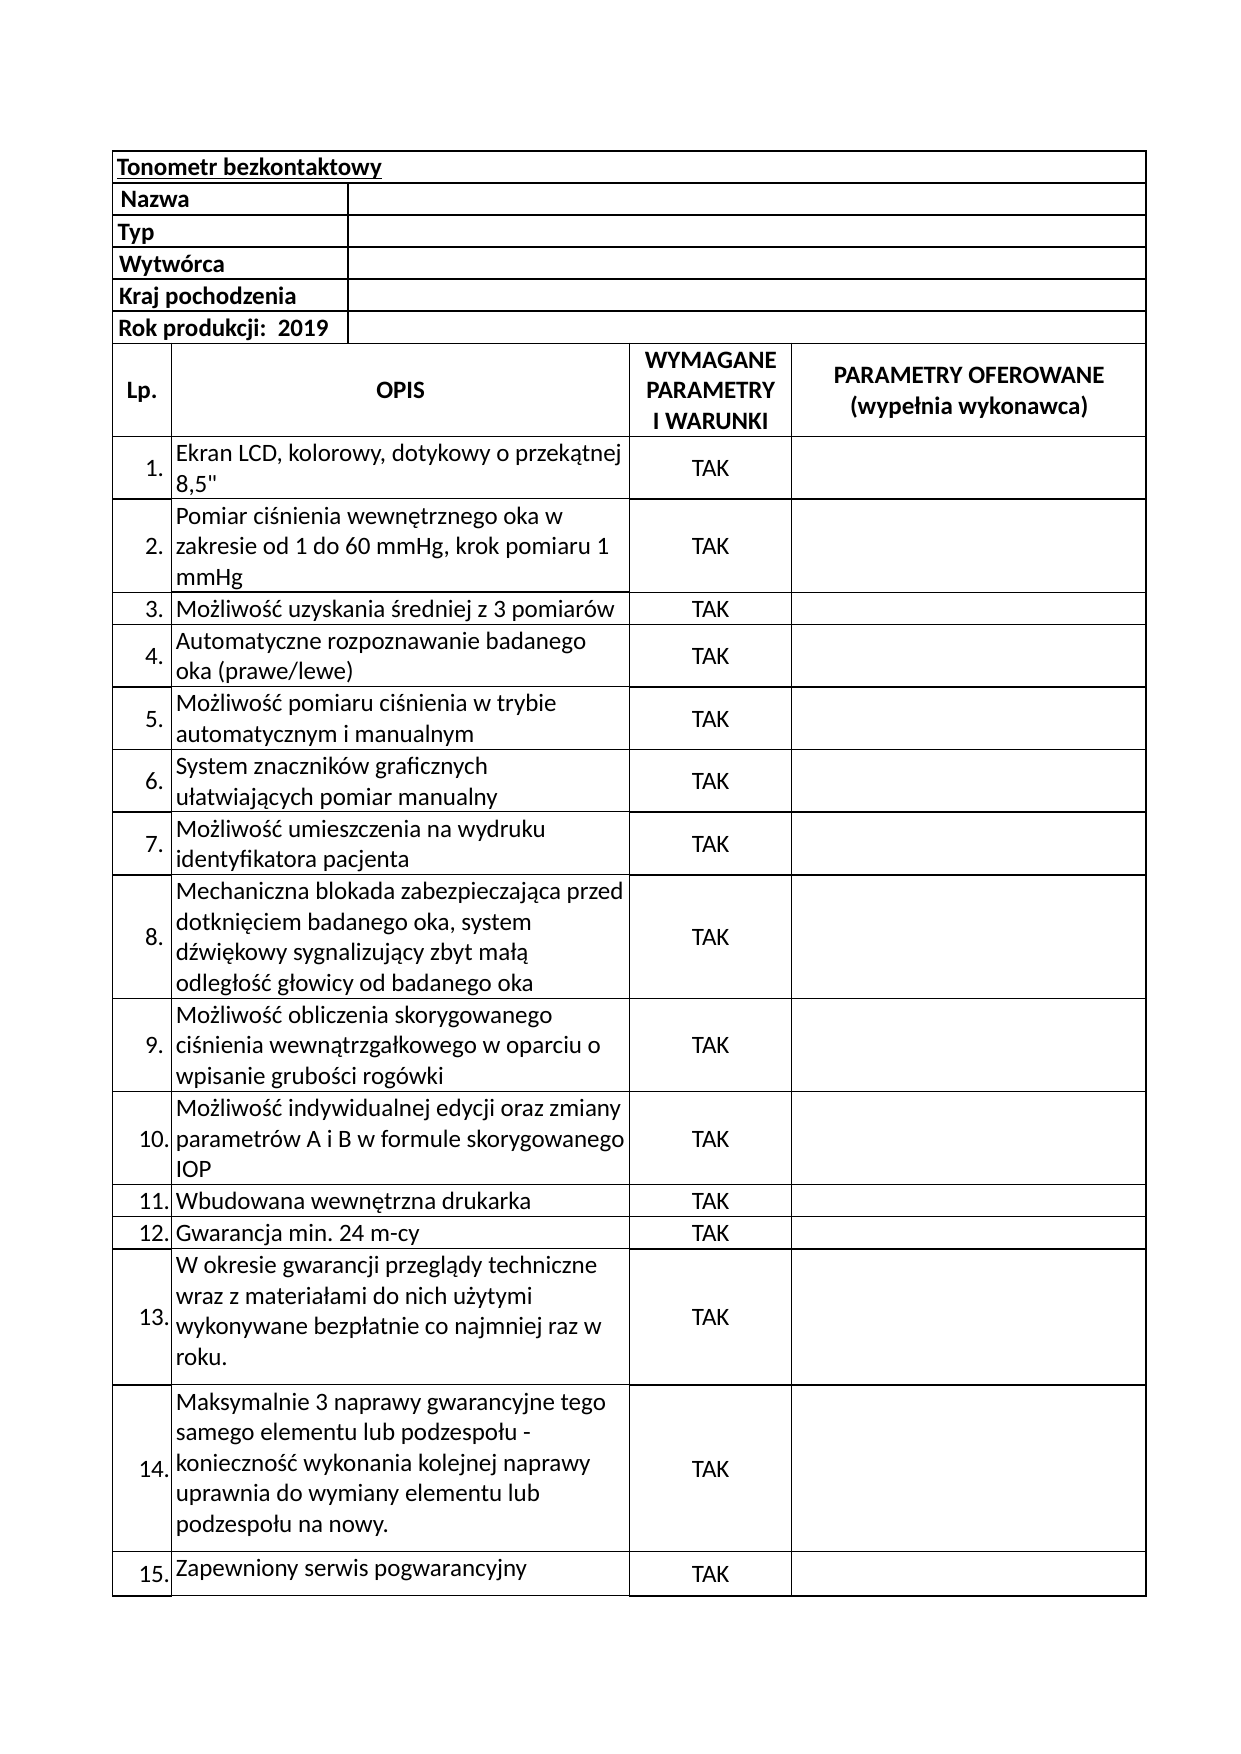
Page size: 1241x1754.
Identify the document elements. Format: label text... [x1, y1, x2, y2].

table_cell [113, 1386, 171, 1551]
table_cell Możliwość umieszczenia na wydruku identyfikatora pacjenta [172, 812, 629, 874]
table_cell [113, 1552, 171, 1595]
table_cell OPIS [172, 344, 629, 436]
table_cell [113, 999, 171, 1091]
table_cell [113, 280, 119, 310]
table_cell [792, 1185, 1145, 1216]
table_cell TAK [630, 593, 791, 623]
table_header Tonometr bezkontaktowy [113, 152, 1145, 182]
table_cell TAK [630, 750, 791, 811]
table_cell Możliwość indywidualnej edycji oraz zmiany parametrów A i B w formule skorygowanego IOP [172, 1092, 629, 1184]
table_cell [792, 593, 1145, 623]
table_cell [792, 1250, 1145, 1384]
table_cell [113, 1250, 171, 1384]
table_cell TAK [630, 999, 791, 1091]
table_cell TAK [630, 1386, 791, 1551]
table_cell Wbudowana wewnętrzna drukarka [172, 1185, 629, 1216]
table_cell TAK [630, 437, 791, 498]
table_cell TAK [630, 813, 791, 874]
table_cell Możliwość pomiaru ciśnienia w trybie automatycznym i manualnym [172, 687, 629, 749]
table_cell [792, 1552, 1145, 1595]
table_cell [792, 500, 1145, 591]
table_cell TAK [630, 876, 791, 997]
table_cell [792, 876, 1145, 997]
table_cell TAK [630, 625, 791, 686]
table_cell Gwarancja min. 24 m-cy [172, 1217, 629, 1248]
table_cell TAK [630, 500, 791, 591]
table_cell TAK [630, 1185, 791, 1216]
table_cell [113, 688, 171, 749]
table_cell [113, 1217, 171, 1248]
table_cell Mechaniczna blokada zabezpieczająca przed dotknięciem badanego oka, system dźwiękowy sygnalizujący zbyt małą odległość głowicy od badanego oka [172, 875, 629, 997]
table_cell Automatyczne rozpoznawanie badanego oka (prawe/lewe) [172, 625, 629, 686]
table_cell Możliwość uzyskania średniej z 3 pomiarów [172, 593, 629, 623]
table_cell PARAMETRY OFEROWANE (wypełnia wykonawca) [792, 344, 1145, 436]
table_cell [792, 688, 1145, 749]
table_cell [113, 437, 171, 498]
table_cell [792, 750, 1145, 811]
table_cell [113, 876, 171, 997]
table_cell System znaczników graficznych ułatwiających pomiar manualny [172, 750, 629, 811]
table_cell TAK [630, 1552, 791, 1595]
table_cell [113, 593, 171, 623]
table_cell Możliwość obliczenia skorygowanego ciśnienia wewnątrzgałkowego w oparciu o wpisanie grubości rogówki [172, 999, 629, 1091]
table_cell [792, 1386, 1145, 1551]
table_cell TAK [630, 688, 791, 749]
table_cell Zapewniony serwis pogwarancyjny [172, 1552, 629, 1595]
table_cell [113, 625, 171, 686]
table_cell Pomiar ciśnienia wewnętrznego oka w zakresie od 1 do 60 mmHg, krok pomiaru 1 mmHg [172, 499, 629, 591]
table_cell Lp. [113, 344, 171, 436]
table_cell Maksymalnie 3 naprawy gwarancyjne tego samego elementu lub podzespołu - konieczność wykonania kolejnej naprawy uprawnia do wymiany elementu lub podzespołu na nowy. [172, 1385, 629, 1551]
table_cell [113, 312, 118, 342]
table_cell TAK [630, 1092, 791, 1184]
table_cell WYMAGANE PARAMETRY I WARUNKI [630, 344, 791, 436]
table_cell Ekran LCD, kolorowy, dotykowy o przekątnej 8,5" [172, 437, 629, 498]
table_cell [792, 625, 1145, 686]
table_cell [792, 999, 1145, 1091]
table_cell TAK [630, 1217, 791, 1248]
table_cell [113, 750, 171, 811]
table_cell W okresie gwarancji przeglądy techniczne wraz z materiałami do nich użytymi wykonywane bezpłatnie co najmniej raz w roku. [172, 1249, 629, 1384]
table_cell [792, 437, 1145, 498]
table_cell [792, 1092, 1145, 1184]
table_cell [113, 500, 171, 591]
table_cell [113, 813, 171, 874]
table_cell [113, 1092, 171, 1184]
table_cell [113, 1185, 171, 1216]
table_cell [792, 1217, 1145, 1248]
table_cell [792, 813, 1145, 874]
table_cell TAK [630, 1250, 791, 1384]
